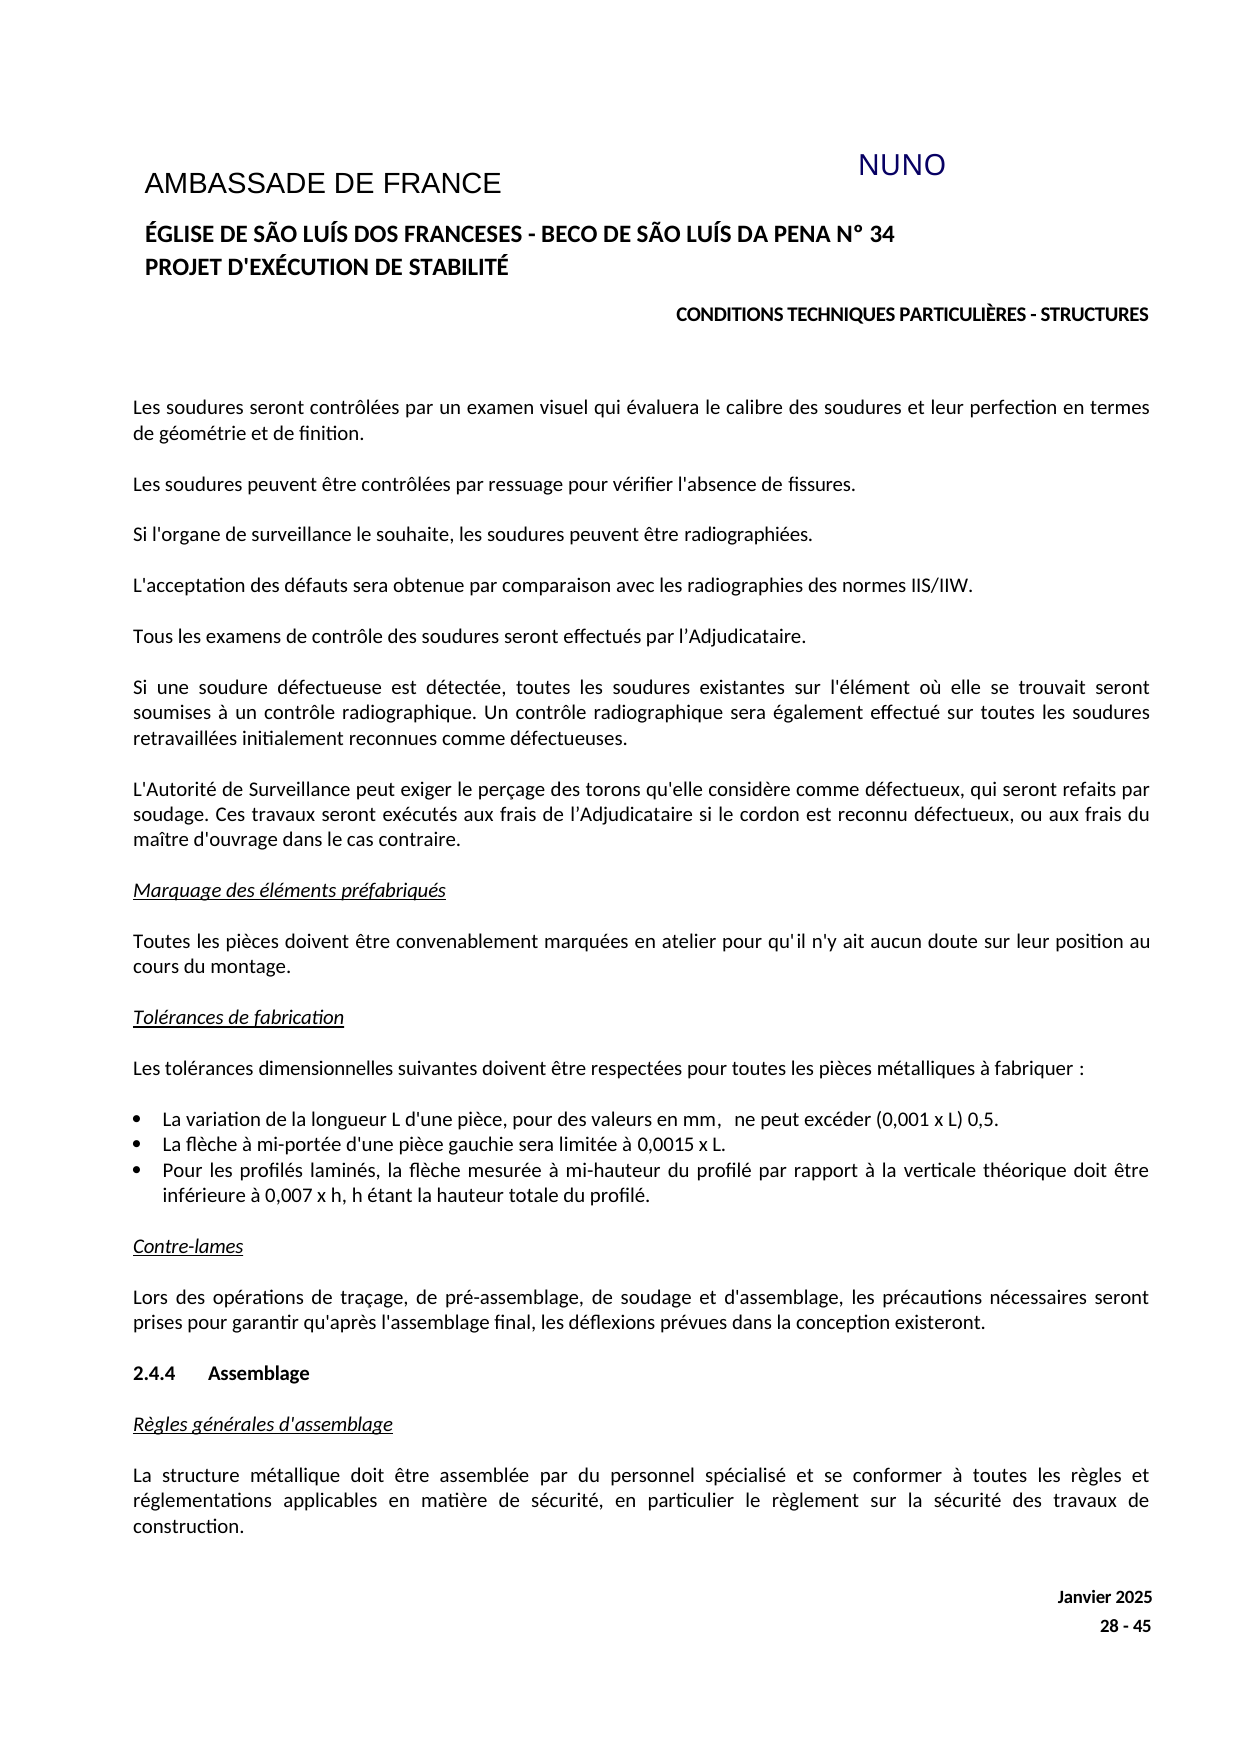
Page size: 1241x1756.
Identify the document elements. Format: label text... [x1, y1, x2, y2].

text Les tolérances dimensionnelles suivantes doivent être respectées pour toutes les pièces métalliques à fabriquer : [133, 1055, 1152, 1081]
text La structure métallique doit être assemblée par du personnel spécialisé et se conformer à toutes les règles et réglementations applicables en matière de sécurité, en particulier le règlement sur la sécurité des travaux de construction. [133, 1462, 1152, 1538]
text L'acceptation des défauts sera obtenue par comparaison avec les radiographies des normes IIS/IIW. [133, 572, 1152, 598]
text Tolérances de fabrication [133, 1004, 1152, 1030]
text Les soudures peuvent être contrôlées par ressuage pour vérifier l'absence de fissures. [133, 471, 1152, 496]
text Tous les examens de contrôle des soudures seront effectués par l’Adjudicataire. [133, 623, 1152, 649]
list La variation de la longueur L d'une pièce, pour des valeurs en mm, ne peut excéder (0,001 x L) 0,5. [133, 1106, 1152, 1132]
list Pour les profilés laminés, la flèche mesurée à mi-hauteur du profilé par rapport à la verticale théorique doit être inférieure à 0,007 x h, h étant la hauteur totale du profilé. [133, 1157, 1152, 1208]
text Règles générales d'assemblage [133, 1411, 1152, 1437]
text Toutes les pièces doivent être convenablement marquées en atelier pour qu'il n'y ait aucun doute sur leur position au cours du montage. [133, 928, 1152, 979]
text Contre-lames [133, 1233, 1152, 1259]
text Les soudures seront contrôlées par un examen visuel qui évaluera le calibre des soudures et leur perfection en termes de géométrie et de finition. [133, 394, 1152, 445]
text L'Autorité de Surveillance peut exiger le perçage des torons qu'elle considère comme défectueux, qui seront refaits par soudage. Ces travaux seront exécutés aux frais de l’Adjudicataire si le cordon est reconnu défectueux, ou aux frais du maître d'ouvrage dans le cas contraire. [133, 776, 1152, 852]
text Lors des opérations de traçage, de pré-assemblage, de soudage et d'assemblage, les précautions nécessaires seront prises pour garantir qu'après l'assemblage final, les déflexions prévues dans la conception existeront. [133, 1284, 1152, 1335]
text Si une soudure défectueuse est détectée, toutes les soudures existantes sur l'élément où elle se trouvait seront soumises à un contrôle radiographique. Un contrôle radiographique sera également effectué sur toutes les soudures retravaillées initialement reconnues comme défectueuses. [133, 674, 1152, 750]
text Si l'organe de surveillance le souhaite, les soudures peuvent être radiographiées. [133, 522, 1152, 547]
subtitle Assemblage [133, 1360, 1152, 1386]
list La flèche à mi-portée d'une pièce gauchie sera limitée à 0,0015 x L. [133, 1132, 1152, 1157]
text Marquage des éléments préfabriqués [133, 877, 1152, 903]
